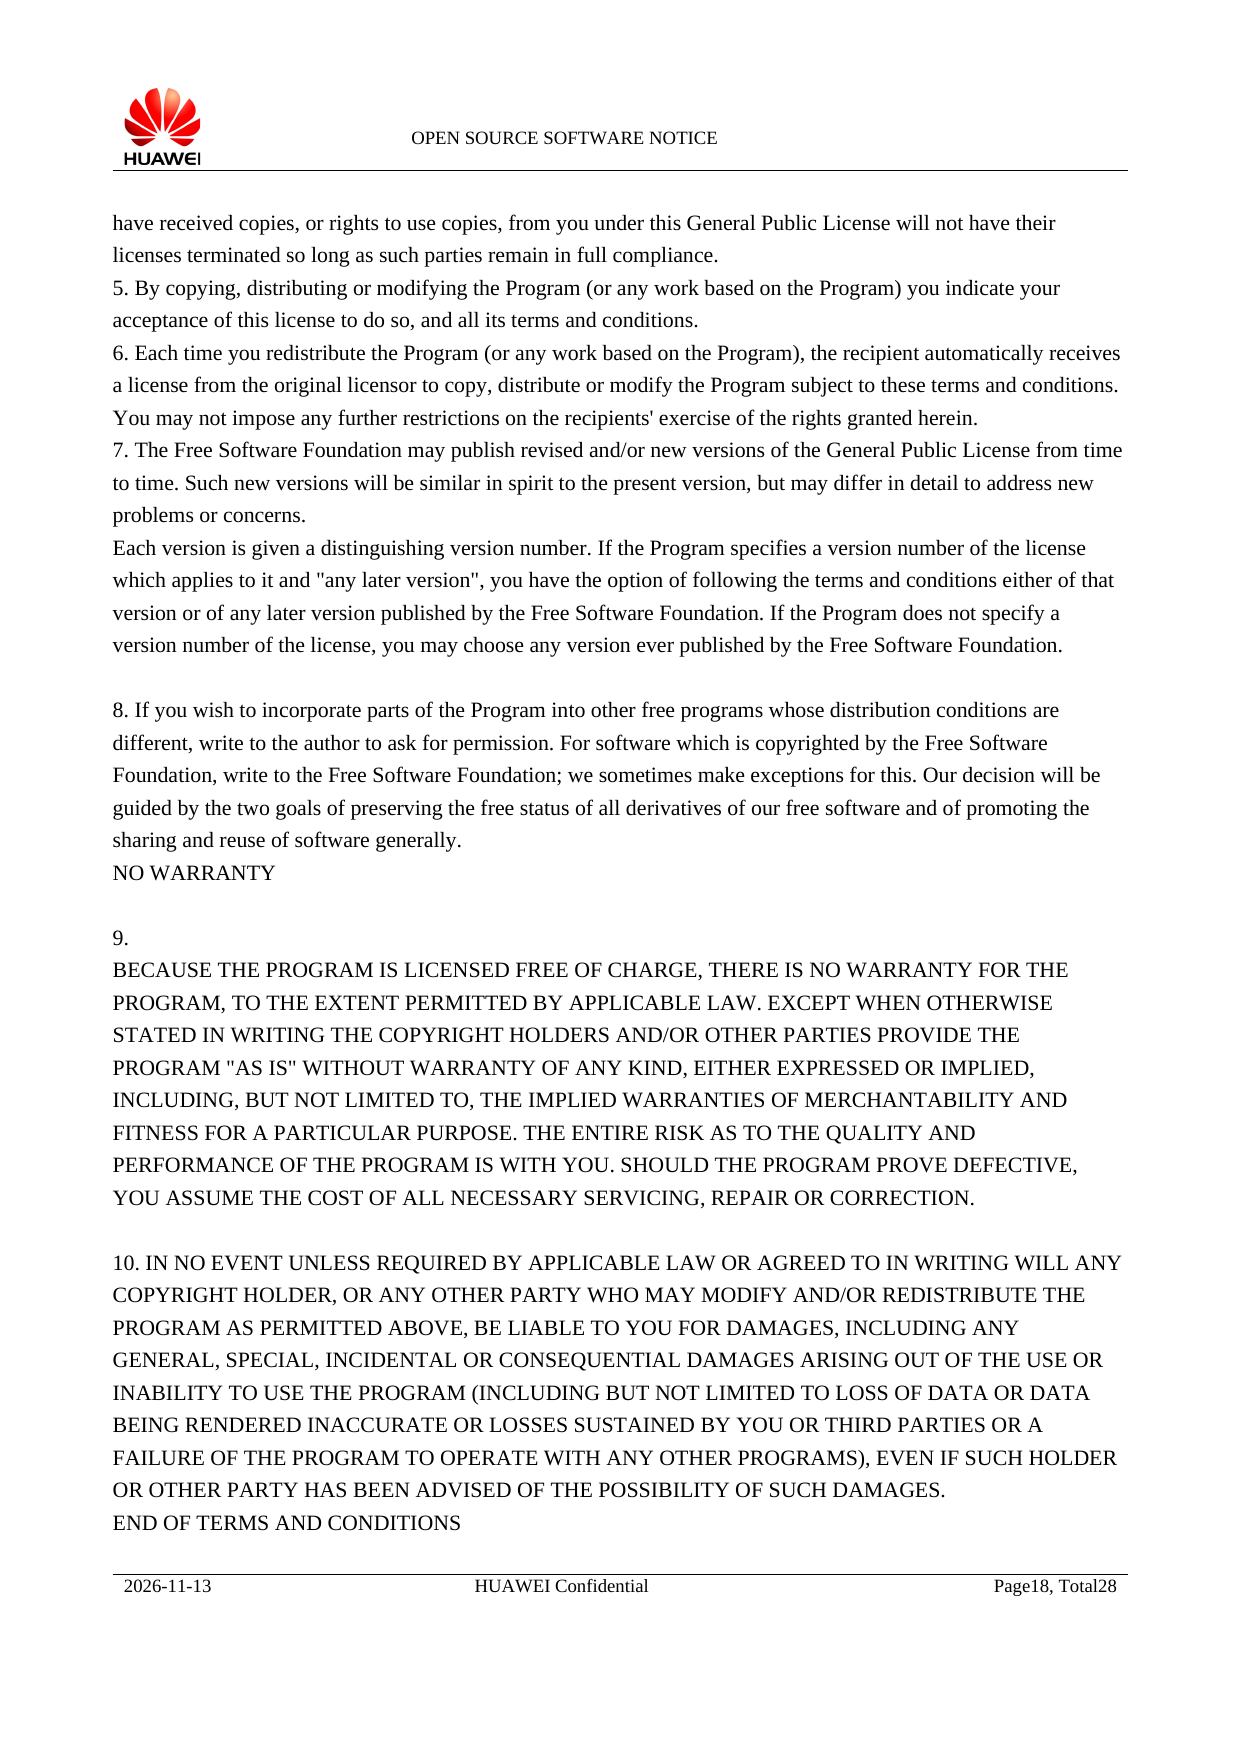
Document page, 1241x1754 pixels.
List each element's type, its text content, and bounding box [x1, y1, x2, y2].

picture [124, 88, 201, 165]
